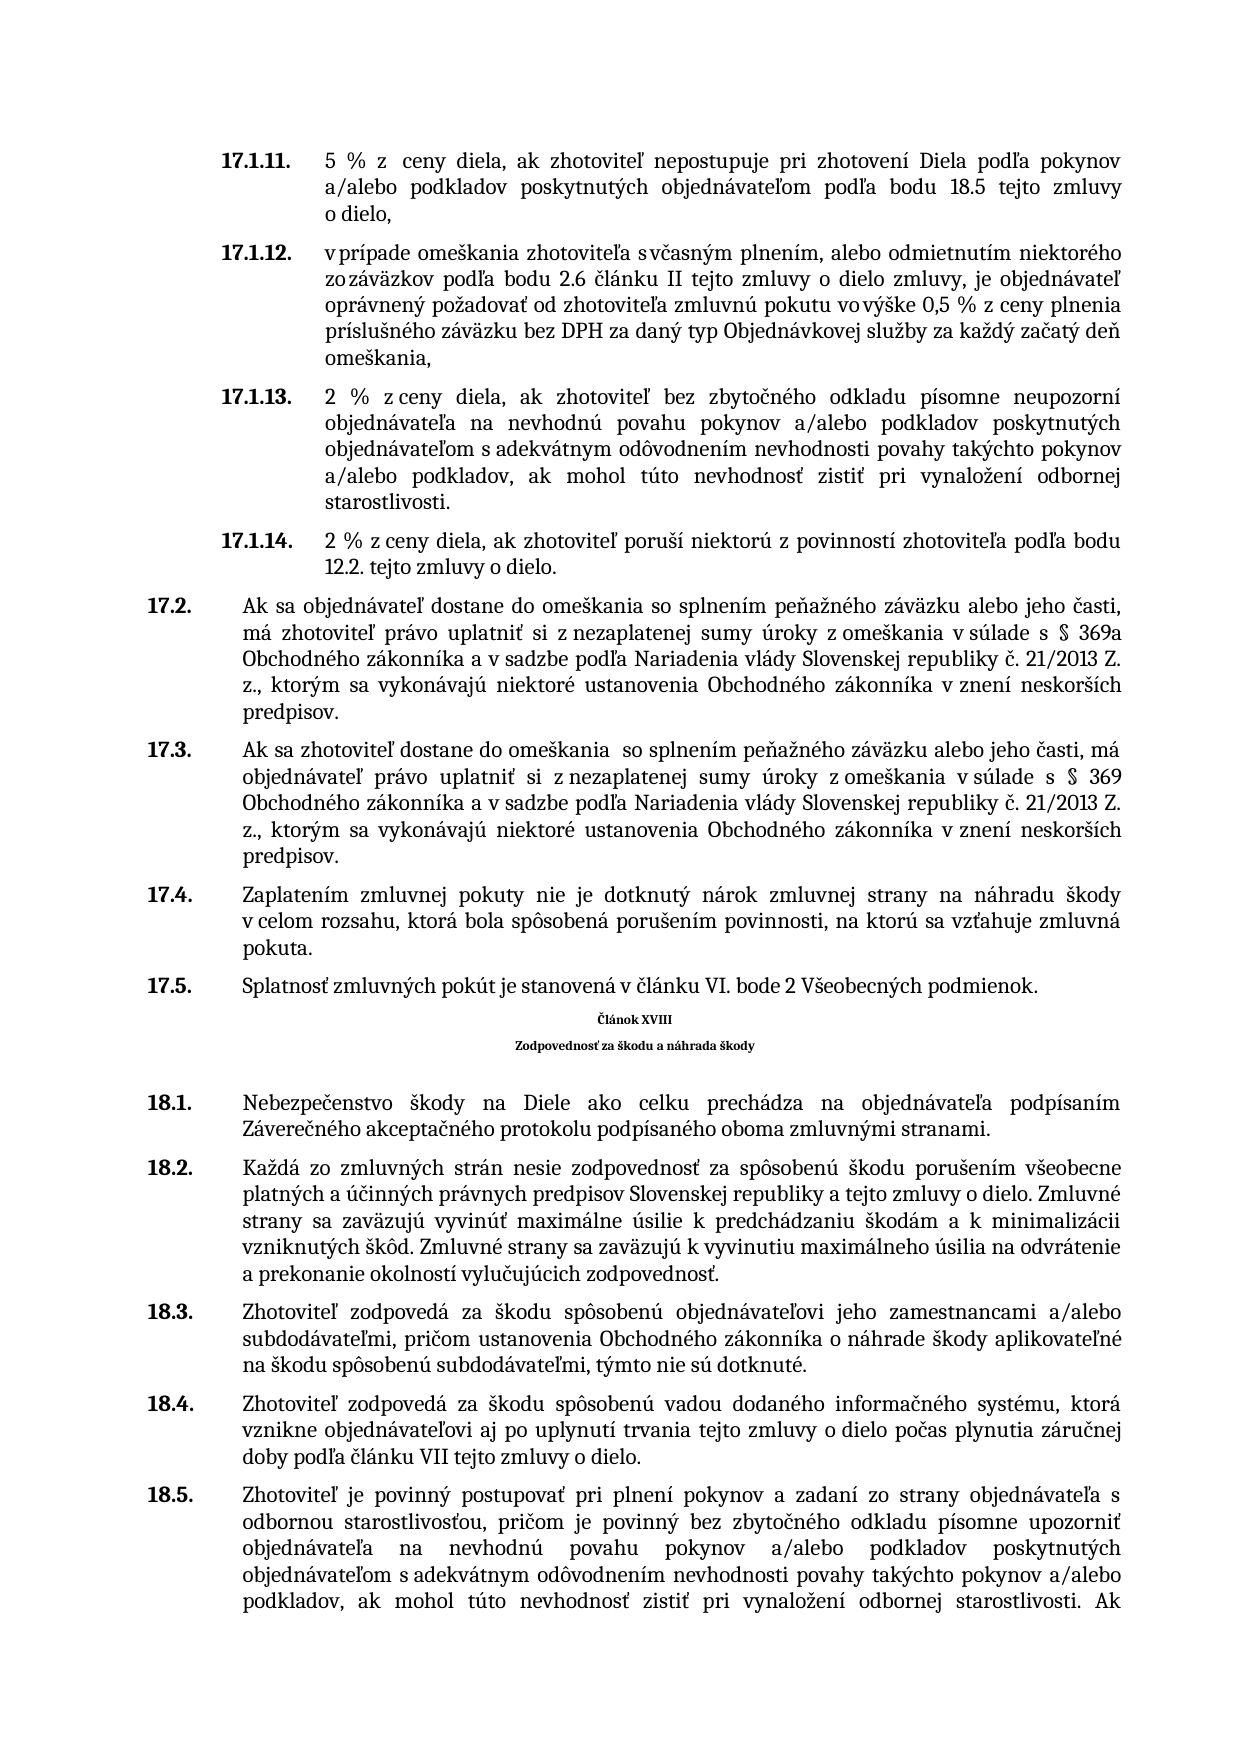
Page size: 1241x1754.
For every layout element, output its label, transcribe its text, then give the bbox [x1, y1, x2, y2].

list 2 % z ceny diela, ak zhotoviteľ bez zbytočného odkladu písomne neupozorní objednávateľa na nevhodnú povahu pokynov a/alebo podkladov poskytnutých objednávateľom s adekvátnym odôvodnením nevhodnosti povahy takýchto pokynov a/alebo podkladov, ak mohol túto nevhodnosť zistiť pri vynaložení odbornej starostlivosti. [222, 383, 1122, 515]
list 5 % z ceny diela, ak zhotoviteľ nepostupuje pri zhotovení Diela podľa pokynov a/alebo podkladov poskytnutých objednávateľom podľa bodu 18.5 tejto zmluvy o dielo, [222, 148, 1122, 227]
list Ak sa zhotoviteľ dostane do omeškania so splnením peňažného záväzku alebo jeho časti, má objednávateľ právo uplatniť si z nezaplatenej sumy úroky z omeškania v súlade s § 369 Obchodného zákonníka a v sadzbe podľa Nariadenia vlády Slovenskej republiky č. 21/2013 Z. z., ktorým sa vykonávajú niektoré ustanovenia Obchodného zákonníka v znení neskorších predpisov. [148, 737, 1122, 869]
list Ak sa objednávateľ dostane do omeškania so splnením peňažného záväzku alebo jeho časti, má zhotoviteľ právo uplatniť si z nezaplatenej sumy úroky z omeškania v súlade s § 369a Obchodného zákonníka a v sadzbe podľa Nariadenia vlády Slovenskej republiky č. 21/2013 Z. z., ktorým sa vykonávajú niektoré ustanovenia Obchodného zákonníka v znení neskorších predpisov. [148, 593, 1122, 725]
subtitle Článok XVIII [148, 1012, 1122, 1038]
list v prípade omeškania zhotoviteľa s včasným plnením, alebo odmietnutím niektorého zo záväzkov podľa bodu 2.6 článku II tejto zmluvy o dielo zmluvy, je objednávateľ oprávnený požadovať od zhotoviteľa zmluvnú pokutu vo výške 0,5 % z ceny plnenia príslušného záväzku bez DPH za daný typ Objednávkovej služby za každý začatý deň omeškania, [222, 239, 1122, 371]
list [148, 1482, 1122, 1614]
list 2 % z ceny diela, ak zhotoviteľ poruší niektorú z povinností zhotoviteľa podľa bodu 12.2. tejto zmluvy o dielo. [222, 528, 1122, 581]
list Splatnosť zmluvných pokút je stanovená v článku VI. bode 2 Všeobecných podmienok. [148, 973, 1122, 999]
list Nebezpečenstvo škody na Diele ako celku prechádza na objednávateľa podpísaním Záverečného akceptačného protokolu podpísaného oboma zmluvnými stranami. [148, 1090, 1122, 1142]
list Zhotoviteľ zodpovedá za škodu spôsobenú objednávateľovi jeho zamestnancami a/alebo subdodávateľmi, pričom ustanovenia Obchodného zákonníka o náhrade škody aplikovateľné na škodu spôsobenú subdodávateľmi, týmto nie sú dotknuté. [148, 1299, 1122, 1378]
list Zaplatením zmluvnej pokuty nie je dotknutý nárok zmluvnej strany na náhradu škody v celom rozsahu, ktorá bola spôsobená porušením povinnosti, na ktorú sa vzťahuje zmluvná pokuta. [148, 882, 1122, 961]
list Zhotoviteľ zodpovedá za škodu spôsobenú vadou dodaného informačného systému, ktorá vznikne objednávateľovi aj po uplynutí trvania tejto zmluvy o dielo počas plynutia záručnej doby podľa článku VII tejto zmluvy o dielo. [148, 1391, 1122, 1470]
subtitle Zodpovednosť za škodu a náhrada škody [148, 1038, 1122, 1065]
list Každá zo zmluvných strán nesie zodpovednosť za spôsobenú škodu porušením všeobecne platných a účinných právnych predpisov Slovenskej republiky a tejto zmluvy o dielo. Zmluvné strany sa zaväzujú vyvinúť maximálne úsilie k predchádzaniu škodám a k minimalizácii vzniknutých škôd. Zmluvné strany sa zaväzujú k vyvinutiu maximálneho úsilia na odvrátenie a prekonanie okolností vylučujúcich zodpovednosť. [148, 1155, 1122, 1287]
